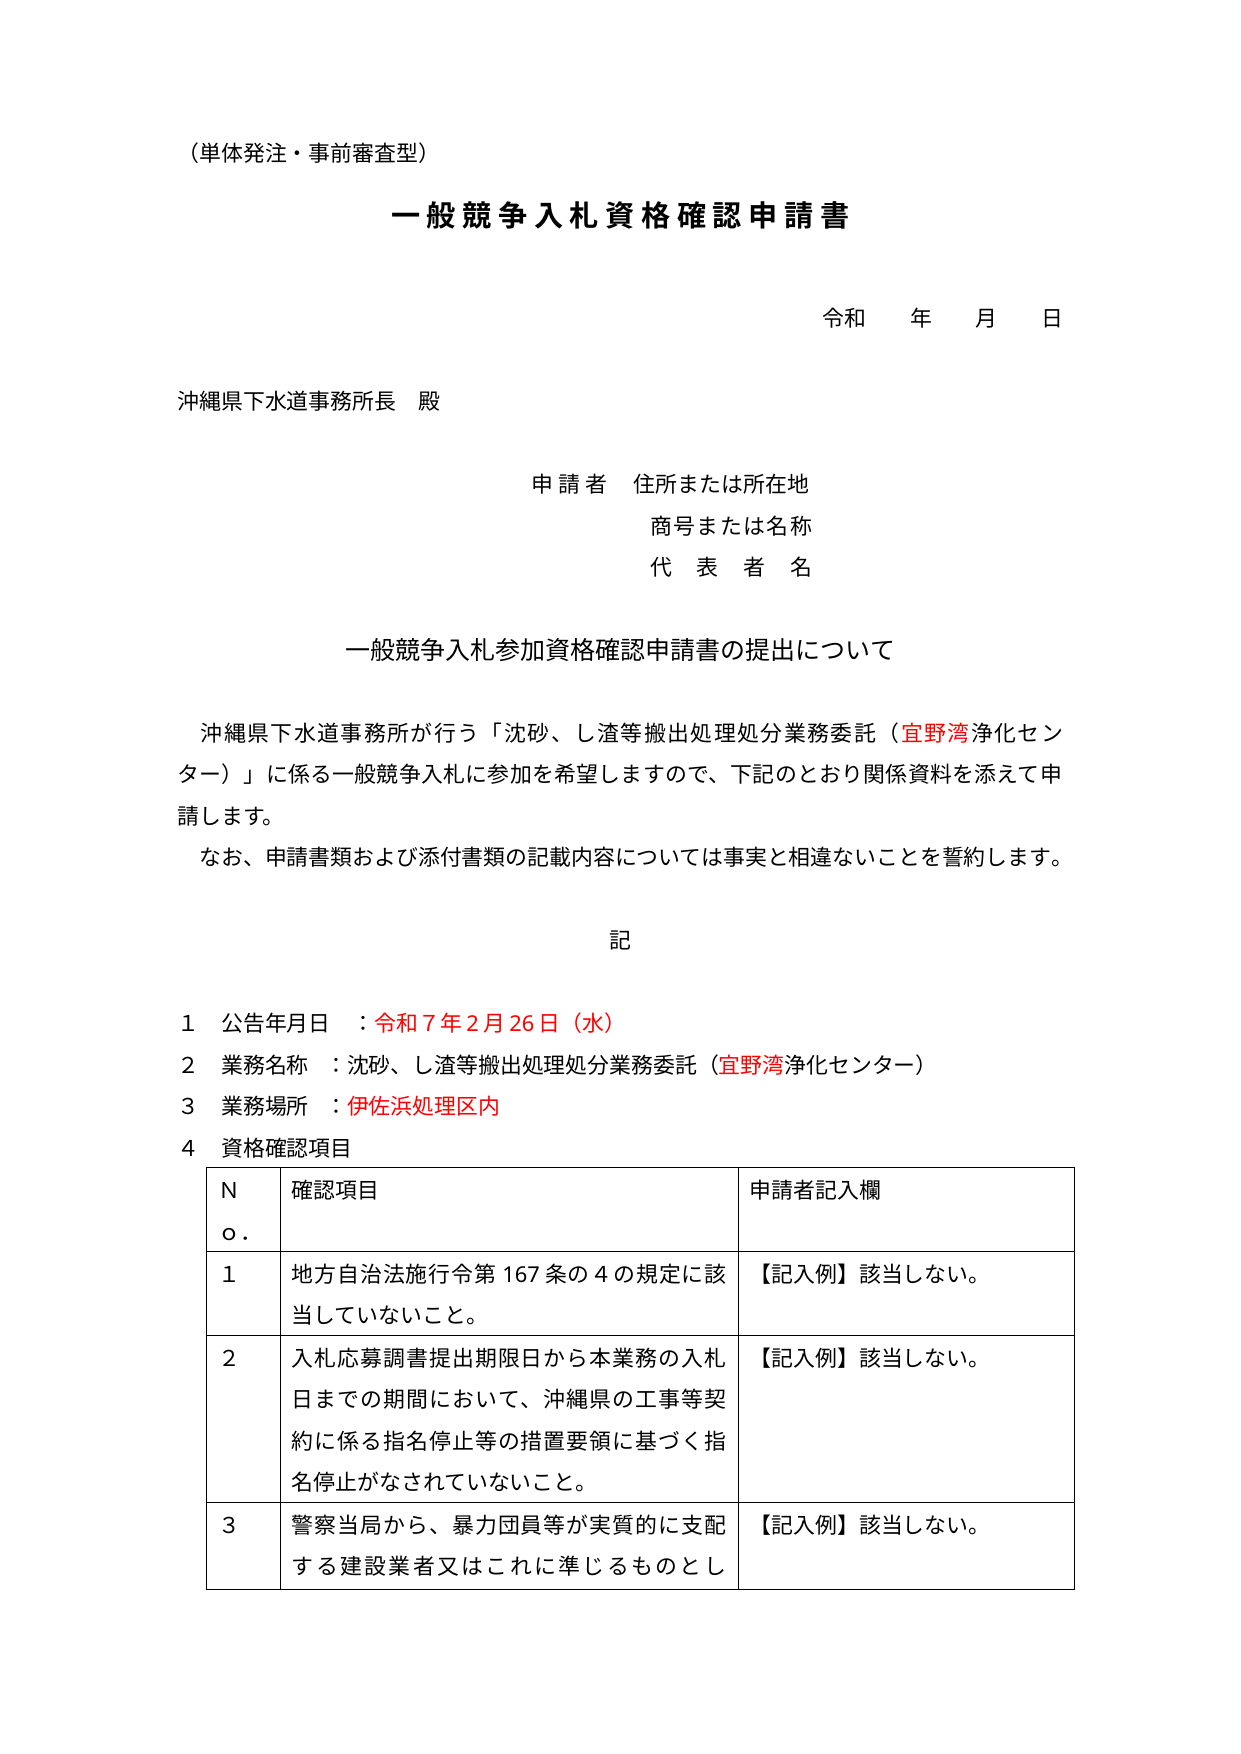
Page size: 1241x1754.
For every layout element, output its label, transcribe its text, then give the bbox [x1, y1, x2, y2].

table_cell 【記入例】該当しない。 [739, 1336, 1074, 1502]
table_header 確認項目 [281, 1168, 738, 1251]
table_header 申請者記入欄 [739, 1168, 1074, 1251]
text 申 請 者 住所または所在地 [177, 462, 1063, 504]
text （単体発注・事前審査型） [177, 131, 1063, 172]
text 沖縄県下水道事務所長 殿 [177, 379, 1063, 421]
table_cell ２ [207, 1336, 280, 1502]
table_cell ３ [207, 1503, 280, 1589]
text ２ 業務名称 ：沈砂、し渣等搬出処理処分業務委託（宜野湾浄化センター） [177, 1043, 1063, 1084]
text 一般競争入札参加資格確認申請書の提出について [177, 628, 1063, 670]
text 沖縄県下水道事務所が行う「沈砂、し渣等搬出処理処分業務委託（宜野湾浄化センター）」に係る一般競争入札に参加を希望しますので、下記のとおり関係資料を添えて申請します。 [177, 711, 1063, 836]
text なお、申請書類および添付書類の記載内容については事実と相違ないことを誓約します。 [177, 836, 1063, 877]
text ４ 資格確認項目 [177, 1126, 1063, 1167]
subtitle 記 [177, 918, 1063, 960]
table_cell １ [207, 1252, 280, 1335]
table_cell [281, 1503, 738, 1589]
text 一 般 競 争 入 札 資 格 確 認 申 請 書 [177, 172, 1063, 255]
text 代表者名 [177, 545, 812, 587]
text １ 公告年月日 ：令和７年2月26日（水） [177, 1001, 1063, 1043]
text 令和 年 月 日 [177, 297, 1063, 338]
text ３ 業務場所 ：伊佐浜処理区内 [177, 1084, 1063, 1126]
table_cell 【記入例】該当しない。 [739, 1503, 1074, 1589]
table_cell 【記入例】該当しない。 [739, 1252, 1074, 1335]
table_cell 入札応募調書提出期限日から本業務の入札日までの期間において、沖縄県の工事等契約に係る指名停止等の措置要領に基づく指名停止がなされていないこと。 [281, 1336, 738, 1502]
table_header Ｎｏ． [207, 1168, 280, 1251]
table_cell 地方自治法施行令第167条の４の規定に該当していないこと。 [281, 1252, 738, 1335]
text 商号または名称 [177, 504, 812, 545]
